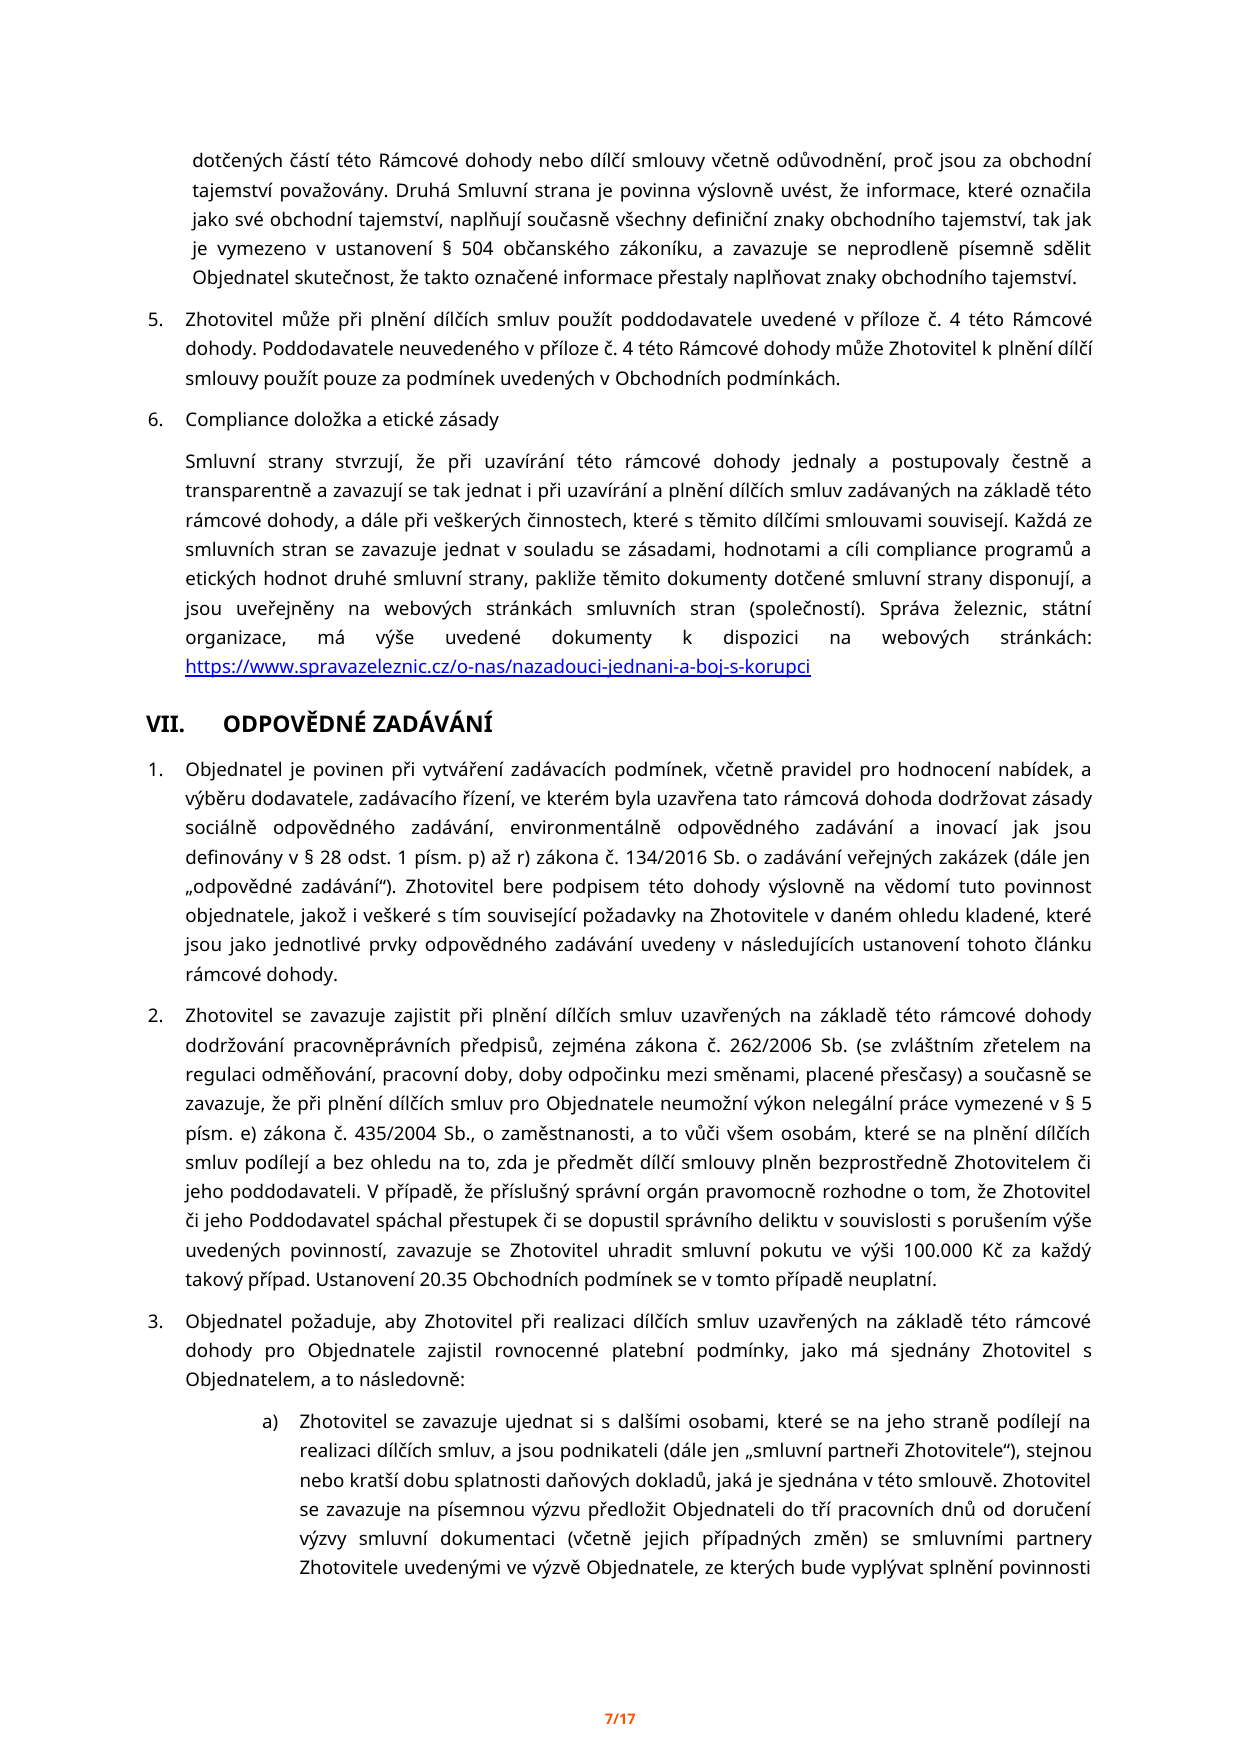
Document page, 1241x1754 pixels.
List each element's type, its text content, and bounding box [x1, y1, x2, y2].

list Objednatel je povinen při vytváření zadávacích podmínek, včetně pravidel pro hodnocení nabídek, a výběru dodavatele, zadávacího řízení, ve kterém byla uzavřena tato rámcová dohoda dodržovat zásady sociálně odpovědného zadávání, environmentálně odpovědného zadávání a inovací jak jsou definovány v § 28 odst. 1 písm. p) až r) zákona č. 134/2016 Sb. o zadávání veřejných zakázek (dále jen „odpovědné zadávání“). Zhotovitel bere podpisem této dohody výslovně na vědomí tuto povinnost objednatele, jakož i veškeré s tím související požadavky na Zhotovitele v daném ohledu kladené, které jsou jako jednotlivé prvky odpovědného zadávání uvedeny v následujících ustanovení tohoto článku rámcové dohody. [148, 756, 1093, 987]
list Compliance doložka a etické zásady [148, 407, 1093, 432]
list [148, 148, 1093, 290]
list ODPOVĚDNÉ ZADÁVÁNÍ [185, 708, 1093, 739]
list Objednatel požaduje, aby Zhotovitel při realizaci dílčích smluv uzavřených na základě této rámcové dohody pro Objednatele zajistil rovnocenné platební podmínky, jako má sjednány Zhotovitel s Objednatelem, a to následovně: [148, 1308, 1093, 1392]
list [262, 1408, 1093, 1580]
list Smluvní strany stvrzují, že při uzavírání této rámcové dohody jednaly a postupovaly čestně a transparentně a zavazují se tak jednat i při uzavírání a plnění dílčích smluv zadávaných na základě této rámcové dohody, a dále při veškerých činnostech, které s těmito dílčími smlouvami souvisejí. Každá ze smluvních stran se zavazuje jednat v souladu se zásadami, hodnotami a cíli compliance programů a etických hodnot druhé smluvní strany, pakliže těmito dokumenty dotčené smluvní strany disponují, a jsou uveřejněny na webových stránkách smluvních stran (společností). Správa železnic, státní organizace, má výše uvedené dokumenty k dispozici na webových stránkách: https://www.spravazeleznic.cz/o-nas/nazadouci-jednani-a-boj-s-korupci [185, 448, 1093, 679]
list Zhotovitel se zavazuje zajistit při plnění dílčích smluv uzavřených na základě této rámcové dohody dodržování pracovněprávních předpisů, zejména zákona č. 262/2006 Sb. (se zvláštním zřetelem na regulaci odměňování, pracovní doby, doby odpočinku mezi směnami, placené přesčasy) a současně se zavazuje, že při plnění dílčích smluv pro Objednatele neumožní výkon nelegální práce vymezené v § 5 písm. e) zákona č. 435/2004 Sb., o zaměstnanosti, a to vůči všem osobám, které se na plnění dílčích smluv podílejí a bez ohledu na to, zda je předmět dílčí smlouvy plněn bezprostředně Zhotovitelem či jeho poddodavateli. V případě, že příslušný správní orgán pravomocně rozhodne o tom, že Zhotovitel či jeho Poddodavatel spáchal přestupek či se dopustil správního deliktu v souvislosti s porušením výše uvedených povinností, zavazuje se Zhotovitel uhradit smluvní pokutu ve výši 100.000 Kč za každý takový případ. Ustanovení 20.35 Obchodních podmínek se v tomto případě neuplatní. [148, 1003, 1093, 1292]
list Zhotovitel může při plnění dílčích smluv použít poddodavatele uvedené v příloze č. 4 této Rámcové dohody. Poddodavatele neuvedeného v příloze č. 4 této Rámcové dohody může Zhotovitel k plnění dílčí smlouvy použít pouze za podmínek uvedených v Obchodních podmínkách. [148, 306, 1093, 391]
